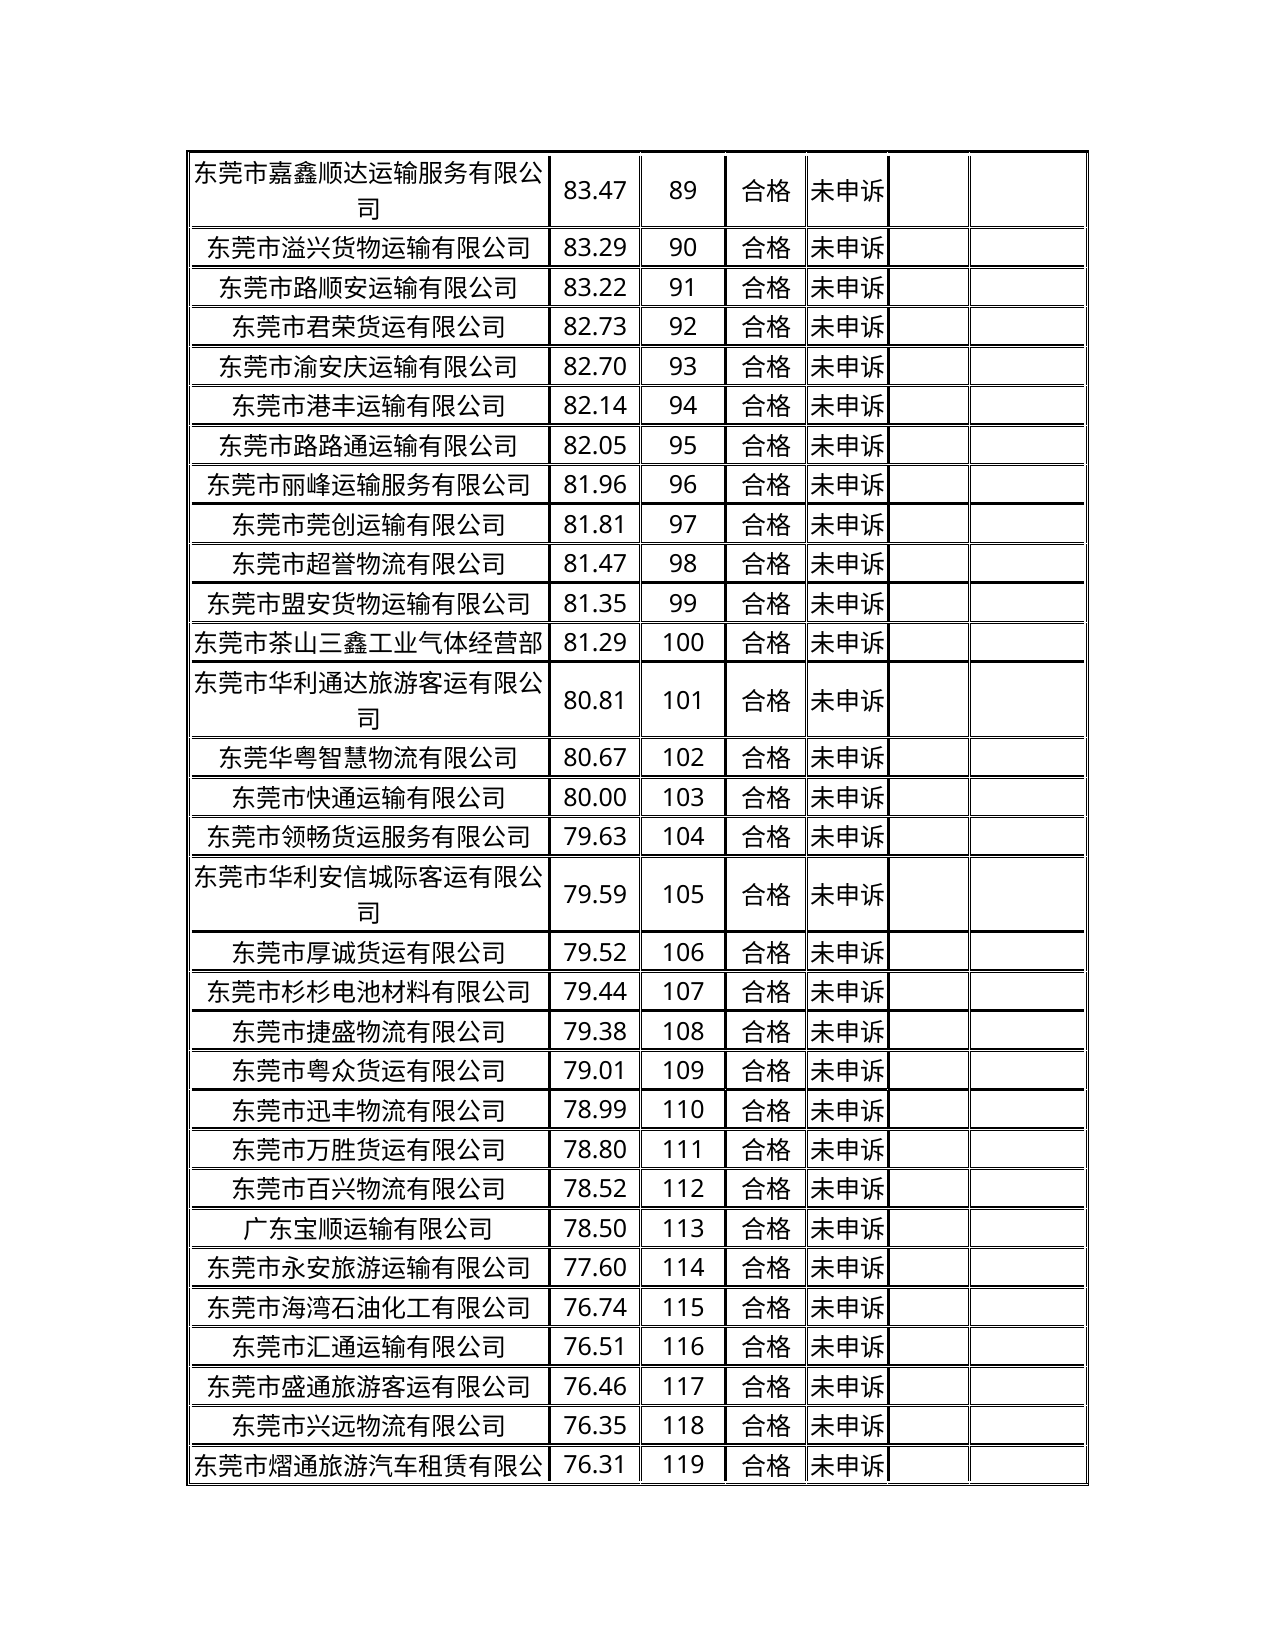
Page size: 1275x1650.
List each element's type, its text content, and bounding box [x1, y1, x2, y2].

table_cell 89 [641, 153, 725, 226]
table_cell 东莞市快通运输有限公司 [190, 775, 548, 815]
table_cell [890, 348, 968, 384]
table_cell 未申诉 [808, 387, 887, 423]
table_cell [970, 1443, 1086, 1483]
table_cell 合格 [727, 348, 805, 384]
table_cell 合格 [727, 1328, 805, 1364]
table_cell [970, 463, 1087, 502]
table_cell 东莞市捷盛物流有限公司 [190, 1009, 548, 1048]
table_cell [890, 818, 968, 854]
table_cell 东莞市莞创运输有限公司 [190, 502, 548, 542]
table_cell [971, 502, 1086, 542]
table_cell 东莞市万胜货运有限公司 [190, 1127, 548, 1167]
table_cell 79.52 [551, 933, 639, 969]
table_cell 合格 [727, 269, 805, 305]
table_cell [971, 423, 1086, 463]
table_cell [890, 1289, 968, 1325]
table_cell [890, 505, 968, 542]
table_cell 合格 [727, 1407, 805, 1443]
table_cell 合格 [727, 387, 805, 423]
table_cell [890, 466, 968, 502]
table_cell 合格 [727, 1210, 805, 1246]
table_cell 东莞市华利通达旅游客运有限公司 [190, 660, 548, 736]
table_cell [890, 973, 968, 1009]
table_cell 未申诉 [808, 545, 887, 581]
table_cell [890, 779, 968, 815]
table_cell [971, 854, 1086, 930]
table_cell [971, 265, 1086, 305]
table_cell 合格 [727, 1289, 805, 1325]
table_cell 115 [642, 1289, 724, 1325]
table_cell 未申诉 [808, 1091, 887, 1127]
table_cell 76.74 [551, 1289, 639, 1325]
table_cell 103 [642, 779, 724, 815]
table_cell 97 [642, 505, 724, 542]
table_cell [890, 624, 968, 660]
table_cell 80.67 [551, 739, 639, 775]
table_cell 合格 [727, 427, 805, 463]
table_cell 82.14 [551, 387, 639, 423]
table_cell [970, 542, 1087, 581]
table_cell [890, 584, 968, 621]
table_cell 108 [642, 1012, 724, 1048]
table_cell [970, 305, 1087, 344]
table_cell 合格 [727, 739, 805, 775]
table_cell 东莞市渝安庆运输有限公司 [190, 344, 548, 384]
table_cell [890, 1052, 968, 1088]
table_cell 未申诉 [808, 739, 887, 775]
table_cell [890, 229, 968, 265]
table_cell 未申诉 [808, 308, 887, 344]
table_cell 合格 [727, 1012, 805, 1048]
table_cell 79.63 [551, 818, 639, 854]
table_cell 90 [642, 229, 724, 265]
table_cell 96 [642, 466, 724, 502]
table_cell 未申诉 [808, 1249, 887, 1285]
table_cell [890, 1368, 968, 1404]
table_cell [970, 384, 1087, 423]
table_cell [971, 775, 1086, 815]
table_cell 合格 [725, 153, 807, 226]
table_cell 未申诉 [808, 269, 887, 305]
table_cell 117 [642, 1368, 724, 1404]
table_cell 未申诉 [808, 779, 887, 815]
table_cell 合格 [727, 545, 805, 581]
table_cell 未申诉 [808, 1012, 887, 1048]
table_cell 111 [642, 1131, 724, 1167]
table_cell 105 [642, 858, 724, 930]
table_cell [971, 930, 1086, 969]
table_cell [890, 1091, 968, 1127]
table_cell 东莞市丽峰运输服务有限公司 [188, 463, 549, 502]
table_cell 未申诉 [808, 818, 887, 854]
table_cell [971, 1127, 1086, 1167]
table_cell 东莞市领畅货运服务有限公司 [188, 815, 549, 854]
table_cell 83.29 [551, 229, 639, 265]
table_cell 合格 [727, 663, 805, 736]
table_cell [890, 858, 968, 930]
table_cell [970, 153, 1086, 226]
table_cell 东莞市溢兴货物运输有限公司 [188, 226, 549, 265]
table_cell 113 [642, 1210, 724, 1246]
table_cell 合格 [727, 624, 805, 660]
table_cell 未申诉 [808, 624, 887, 660]
table_cell 76.51 [551, 1328, 639, 1364]
table_cell [888, 1447, 969, 1483]
table_cell 94 [642, 387, 724, 423]
table_cell 118 [642, 1407, 724, 1443]
table_cell 81.29 [551, 624, 639, 660]
table_cell 100 [642, 624, 724, 660]
table_cell 77.60 [551, 1249, 639, 1285]
table_cell 112 [642, 1170, 724, 1206]
table_cell 未申诉 [808, 229, 887, 265]
table_cell 82.73 [551, 308, 639, 344]
table_cell 东莞市超誉物流有限公司 [188, 542, 549, 581]
table_cell 80.00 [551, 779, 639, 815]
table_cell 未申诉 [808, 1052, 887, 1088]
table_cell 98 [642, 545, 724, 581]
table_cell 未申诉 [808, 1407, 887, 1443]
table_cell 合格 [727, 1368, 805, 1404]
table_cell 未申诉 [808, 466, 887, 502]
table_cell [971, 1088, 1087, 1127]
table_cell [971, 660, 1086, 736]
table_cell 119 [641, 1447, 725, 1483]
table_cell 东莞市君荣货运有限公司 [188, 305, 549, 344]
table_cell 东莞市茶山三鑫工业气体经营部 [188, 621, 549, 660]
table_cell 81.81 [551, 505, 639, 542]
table_cell 东莞市厚诚货运有限公司 [190, 930, 548, 969]
table_cell [970, 1404, 1087, 1443]
table_cell 101 [642, 663, 724, 736]
table_cell 东莞市兴远物流有限公司 [188, 1404, 549, 1443]
table_cell 110 [642, 1091, 724, 1127]
table_cell 合格 [727, 1170, 805, 1206]
table_cell [970, 1325, 1087, 1364]
table_cell 79.38 [551, 1012, 639, 1048]
table_cell 82.05 [551, 427, 639, 463]
table_cell 合格 [727, 1091, 805, 1127]
table_cell 81.96 [551, 466, 639, 502]
table_cell 81.35 [551, 584, 639, 621]
table_cell 合格 [725, 1447, 807, 1483]
table_cell 东莞市汇通运输有限公司 [188, 1325, 549, 1364]
table_cell 102 [642, 739, 724, 775]
table_cell [890, 1012, 968, 1048]
table_cell 未申诉 [807, 1447, 888, 1483]
table_cell 合格 [727, 858, 805, 930]
table_cell [970, 226, 1087, 265]
table_cell 83.47 [549, 153, 641, 226]
table_cell 合格 [727, 505, 805, 542]
table_cell 93 [642, 348, 724, 384]
table_cell 104 [642, 818, 724, 854]
table_cell [890, 1131, 968, 1167]
table_cell 99 [642, 584, 724, 621]
table_cell 东莞市迅丰物流有限公司 [188, 1088, 548, 1127]
table_cell [890, 933, 968, 969]
table_cell 东莞市粤众货运有限公司 [190, 1048, 548, 1088]
table_cell [970, 1246, 1087, 1285]
table_cell 76.31 [549, 1447, 641, 1483]
table_cell [970, 815, 1087, 854]
table_cell 109 [642, 1052, 724, 1088]
table_cell 东莞市华利安信城际客运有限公司 [190, 854, 548, 930]
table_cell 合格 [727, 1052, 805, 1088]
table_cell 未申诉 [808, 1131, 887, 1167]
table_cell 东莞市路路通运输有限公司 [190, 423, 548, 463]
table_cell 未申诉 [808, 1328, 887, 1364]
table_cell [890, 739, 968, 775]
table_cell [890, 1210, 968, 1246]
table_cell [890, 1249, 968, 1285]
table_cell 79.44 [551, 973, 639, 1009]
table_cell 东莞市港丰运输有限公司 [188, 384, 549, 423]
table_cell 合格 [727, 466, 805, 502]
table_cell 未申诉 [808, 1368, 887, 1404]
table_cell [970, 736, 1087, 775]
table_cell [970, 1167, 1087, 1206]
table_cell [890, 1328, 968, 1364]
table_cell [890, 663, 968, 736]
table_cell [890, 545, 968, 581]
table_cell 合格 [727, 229, 805, 265]
table_cell 合格 [727, 933, 805, 969]
table_cell [890, 387, 968, 423]
table_cell 未申诉 [807, 152, 888, 226]
table_cell 114 [642, 1249, 724, 1285]
table_cell 未申诉 [808, 1289, 887, 1325]
table_cell 未申诉 [808, 348, 887, 384]
table_cell 合格 [727, 818, 805, 854]
table_cell 78.50 [551, 1210, 639, 1246]
table_cell 未申诉 [808, 933, 887, 969]
table_cell [971, 1048, 1086, 1088]
table_cell 未申诉 [808, 973, 887, 1009]
table_cell 未申诉 [808, 1210, 887, 1246]
table_cell [888, 153, 969, 226]
table_cell 合格 [727, 973, 805, 1009]
table_cell 91 [642, 269, 724, 305]
table_cell 116 [642, 1328, 724, 1364]
table_cell [971, 969, 1086, 1009]
table_cell [971, 1009, 1086, 1048]
table_cell 合格 [727, 779, 805, 815]
table_cell 82.70 [551, 348, 639, 384]
table_cell 81.47 [551, 545, 639, 581]
table_cell [971, 581, 1086, 621]
table_cell 78.80 [551, 1131, 639, 1167]
table_cell 东莞市永安旅游运输有限公司 [188, 1246, 549, 1285]
table_cell 未申诉 [808, 858, 887, 930]
table_cell 95 [642, 427, 724, 463]
table_cell 东莞市盟安货物运输有限公司 [190, 581, 548, 621]
table_cell 合格 [727, 584, 805, 621]
table_cell 东莞市路顺安运输有限公司 [190, 265, 548, 305]
table_cell 合格 [727, 1131, 805, 1167]
table_cell [890, 269, 968, 305]
table_cell 东莞市盛通旅游客运有限公司 [190, 1364, 548, 1404]
table_cell 东莞市熠通旅游汽车租赁有限公司 [190, 1443, 549, 1483]
table_cell 79.59 [551, 858, 639, 930]
table_cell 东莞华粤智慧物流有限公司 [188, 736, 549, 775]
table_cell [890, 308, 968, 344]
table_cell 东莞市嘉鑫顺达运输服务有限公司 [190, 153, 549, 226]
table_cell 合格 [727, 1249, 805, 1285]
table_cell 107 [642, 973, 724, 1009]
table_cell 106 [642, 933, 724, 969]
table_cell 未申诉 [808, 584, 887, 621]
table_cell 78.99 [551, 1091, 639, 1127]
table_cell 79.01 [551, 1052, 639, 1088]
table_cell 76.46 [551, 1368, 639, 1404]
table_cell 东莞市百兴物流有限公司 [188, 1167, 549, 1206]
table_cell 78.52 [551, 1170, 639, 1206]
table_cell [890, 427, 968, 463]
table_cell [971, 344, 1086, 384]
table_cell [970, 621, 1087, 660]
table_cell 83.22 [551, 269, 639, 305]
table_cell 未申诉 [808, 663, 887, 736]
table_cell 东莞市杉杉电池材料有限公司 [190, 969, 548, 1009]
table_cell 76.35 [551, 1407, 639, 1443]
table_cell 80.81 [551, 663, 639, 736]
table_cell [890, 1407, 968, 1443]
table_cell [971, 1285, 1086, 1325]
table_cell [971, 1206, 1086, 1246]
table_cell 92 [642, 308, 724, 344]
table_cell [890, 1170, 968, 1206]
table_cell [971, 1364, 1086, 1404]
table_cell 未申诉 [808, 505, 887, 542]
table_cell 合格 [727, 308, 805, 344]
table_cell 广东宝顺运输有限公司 [190, 1206, 548, 1246]
table_cell 未申诉 [808, 427, 887, 463]
table_cell 未申诉 [808, 1170, 887, 1206]
table_cell 东莞市海湾石油化工有限公司 [190, 1285, 548, 1325]
